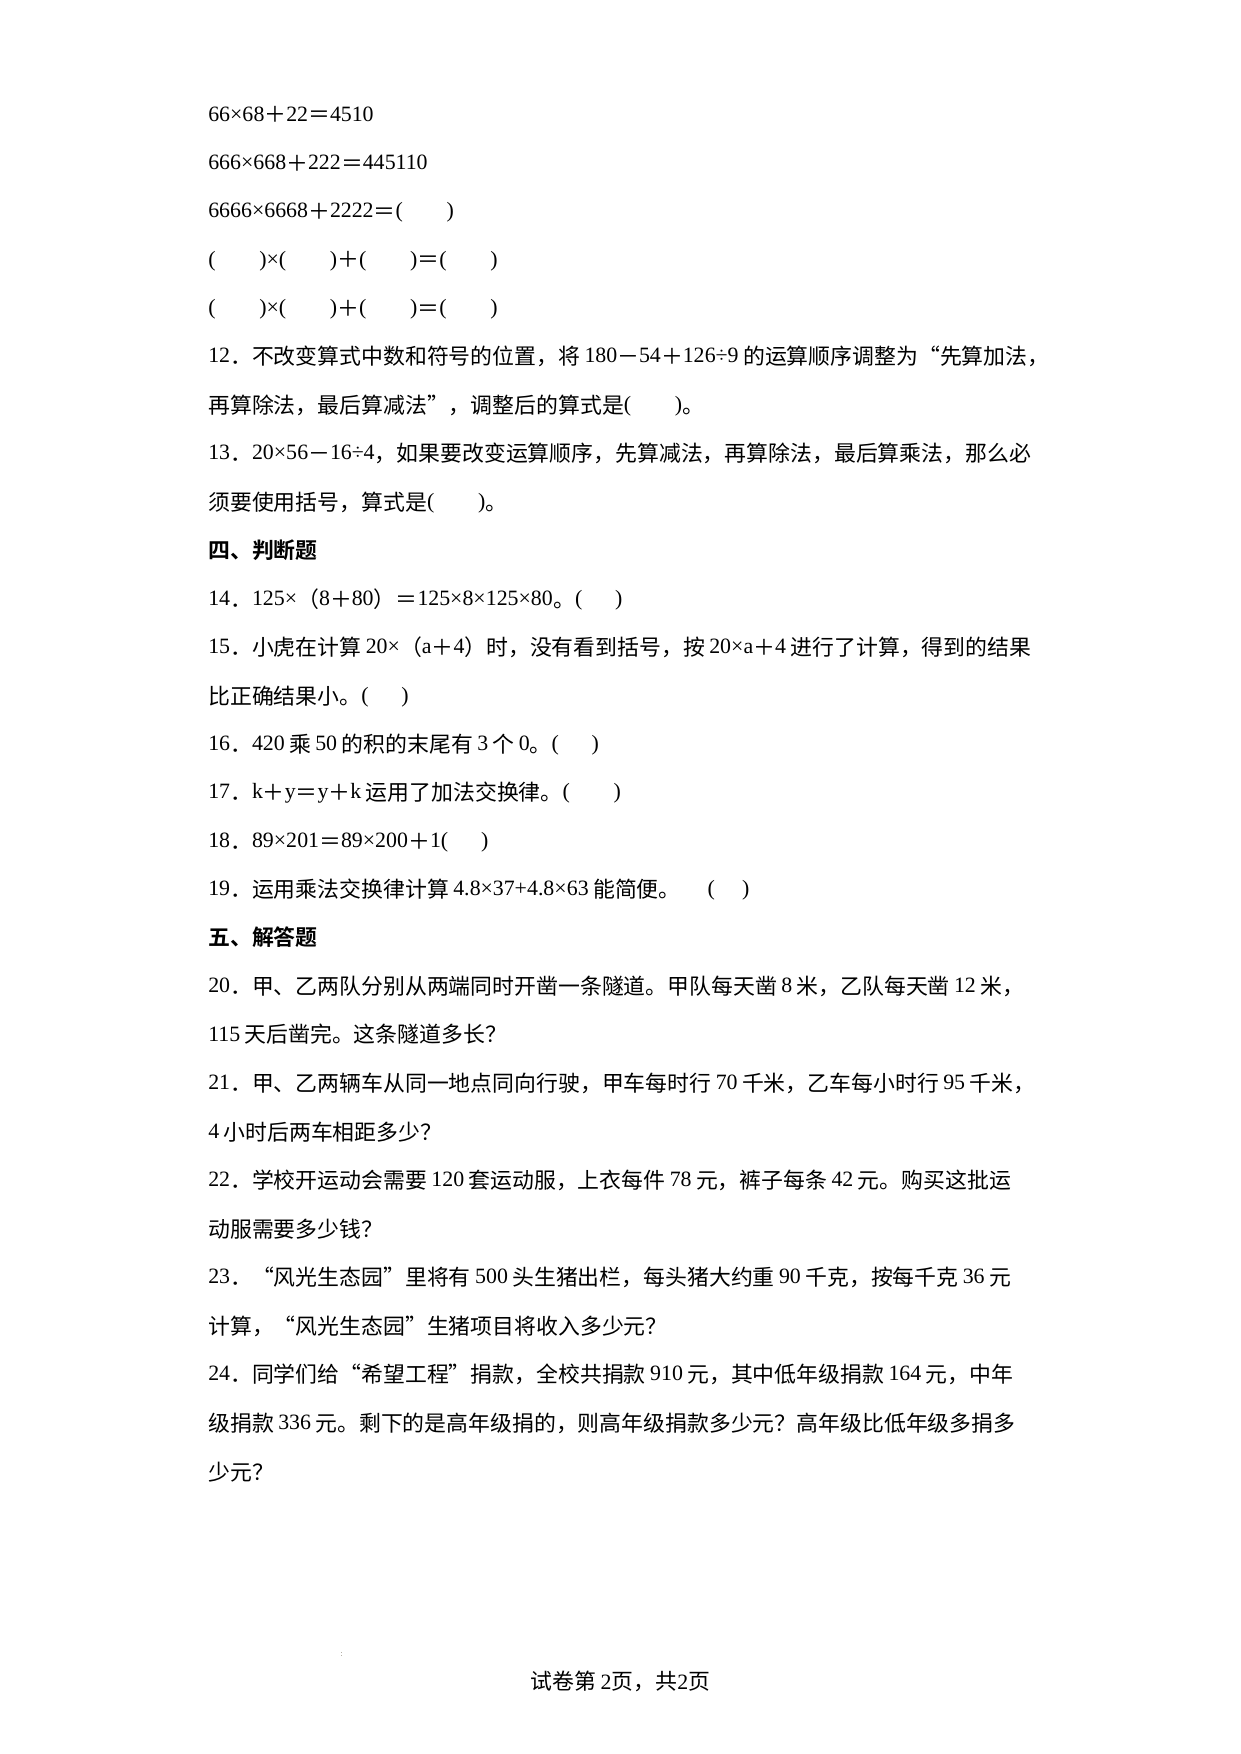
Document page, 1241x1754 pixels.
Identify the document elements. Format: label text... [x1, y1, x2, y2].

text 14．125×（8＋80）＝125×8×125×80。( ) [208, 581, 1032, 614]
text 15．小虎在计算20×（a＋4）时，没有看到括号，按20×a＋4进行了计算，得到的结果比正确结果小。( ) [208, 629, 1032, 711]
text 21．甲、乙两辆车从同一地点同向行驶，甲车每时行70千米，乙车每小时行95千米，4小时后两车相距多少？ [208, 1065, 1032, 1147]
text 66×68＋22＝4510 [208, 97, 1032, 129]
text 20．甲、乙两队分别从两端同时开凿一条隧道。甲队每天凿8米，乙队每天凿12米，115天后凿完。这条隧道多长？ [208, 968, 1032, 1049]
text 666×668＋222＝445110 [208, 145, 1032, 178]
text 五、解答题 [208, 920, 1032, 952]
text 22．学校开运动会需要120套运动服，上衣每件78元，裤子每条42元。购买这批运动服需要多少钱？ [208, 1162, 1032, 1244]
text 13．20×56－16÷4，如果要改变运算顺序，先算减法，再算除法，最后算乘法，那么必须要使用括号，算式是( )。 [208, 436, 1032, 517]
text 23．“风光生态园”里将有500头生猪出栏，每头猪大约重90千克，按每千克36元计算，“风光生态园”生猪项目将收入多少元？ [208, 1259, 1032, 1341]
text ( )×( )＋( )＝( ) [208, 242, 1032, 274]
text 18．89×201＝89×200＋1( ) [208, 823, 1032, 856]
text 17．k＋y＝y＋k运用了加法交换律。( ) [208, 775, 1032, 807]
text ( )×( )＋( )＝( ) [208, 290, 1032, 323]
text 四、判断题 [208, 533, 1032, 565]
text 19．运用乘法交换律计算4.8×37+4.8×63能简便。 ( ) [208, 872, 1032, 904]
text 12．不改变算式中数和符号的位置，将180－54＋126÷9的运算顺序调整为“先算加法，再算除法，最后算减法”，调整后的算式是( )。 [208, 339, 1032, 420]
text 24．同学们给“希望工程”捐款，全校共捐款910元，其中低年级捐款164元，中年级捐款336元。剩下的是高年级捐的，则高年级捐款多少元？高年级比低年级多捐多少元？ [208, 1357, 1032, 1487]
text 6666×6668＋2222＝( ) [208, 194, 1032, 226]
text 16．420乘50的积的末尾有3个0。( ) [208, 727, 1032, 759]
